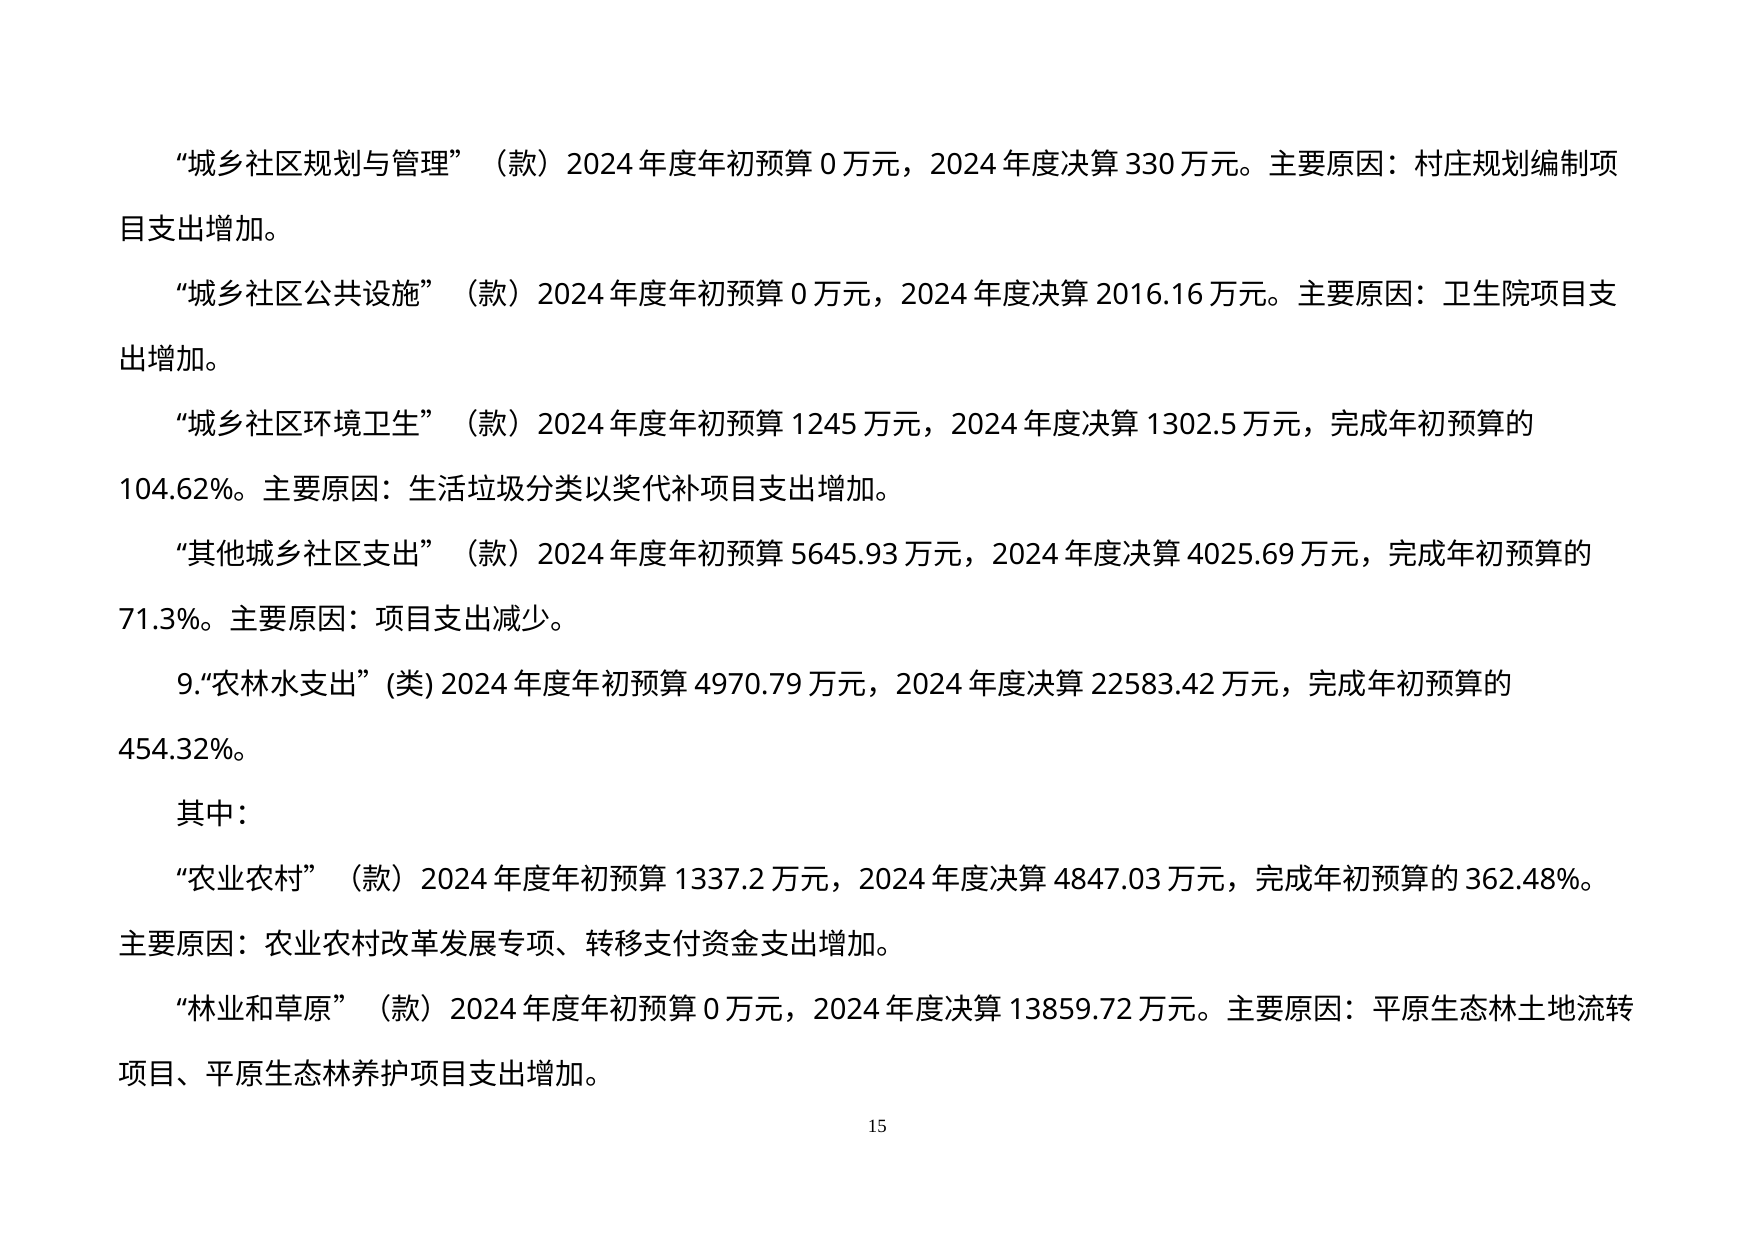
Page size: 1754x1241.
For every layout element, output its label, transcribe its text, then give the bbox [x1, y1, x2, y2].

text “农业农村”（款）2024年度年初预算1337.2万元，2024年度决算4847.03万元，完成年初预算的362.48%。主要原因：农业农村改革发展专项、转移支付资金支出增加。 [118, 844, 1636, 974]
text “城乡社区公共设施”（款）2024年度年初预算0万元，2024年度决算2016.16万元。主要原因：卫生院项目支出增加。 [118, 259, 1636, 389]
text “城乡社区规划与管理”（款）2024年度年初预算0万元，2024年度决算330万元。主要原因：村庄规划编制项目支出增加。 [118, 129, 1636, 259]
text 9.“农林水支出”(类) 2024年度年初预算4970.79万元，2024年度决算22583.42万元，完成年初预算的454.32%。 [118, 649, 1636, 779]
text “林业和草原”（款）2024年度年初预算0万元，2024年度决算13859.72万元。主要原因：平原生态林土地流转项目、平原生态林养护项目支出增加。 [118, 974, 1636, 1104]
text 其中： [118, 779, 1636, 844]
text “其他城乡社区支出”（款）2024年度年初预算5645.93万元，2024年度决算4025.69万元，完成年初预算的71.3%。主要原因：项目支出减少。 [118, 519, 1636, 649]
text “城乡社区环境卫生”（款）2024年度年初预算1245万元，2024年度决算1302.5万元，完成年初预算的104.62%。主要原因：生活垃圾分类以奖代补项目支出增加。 [118, 389, 1636, 519]
